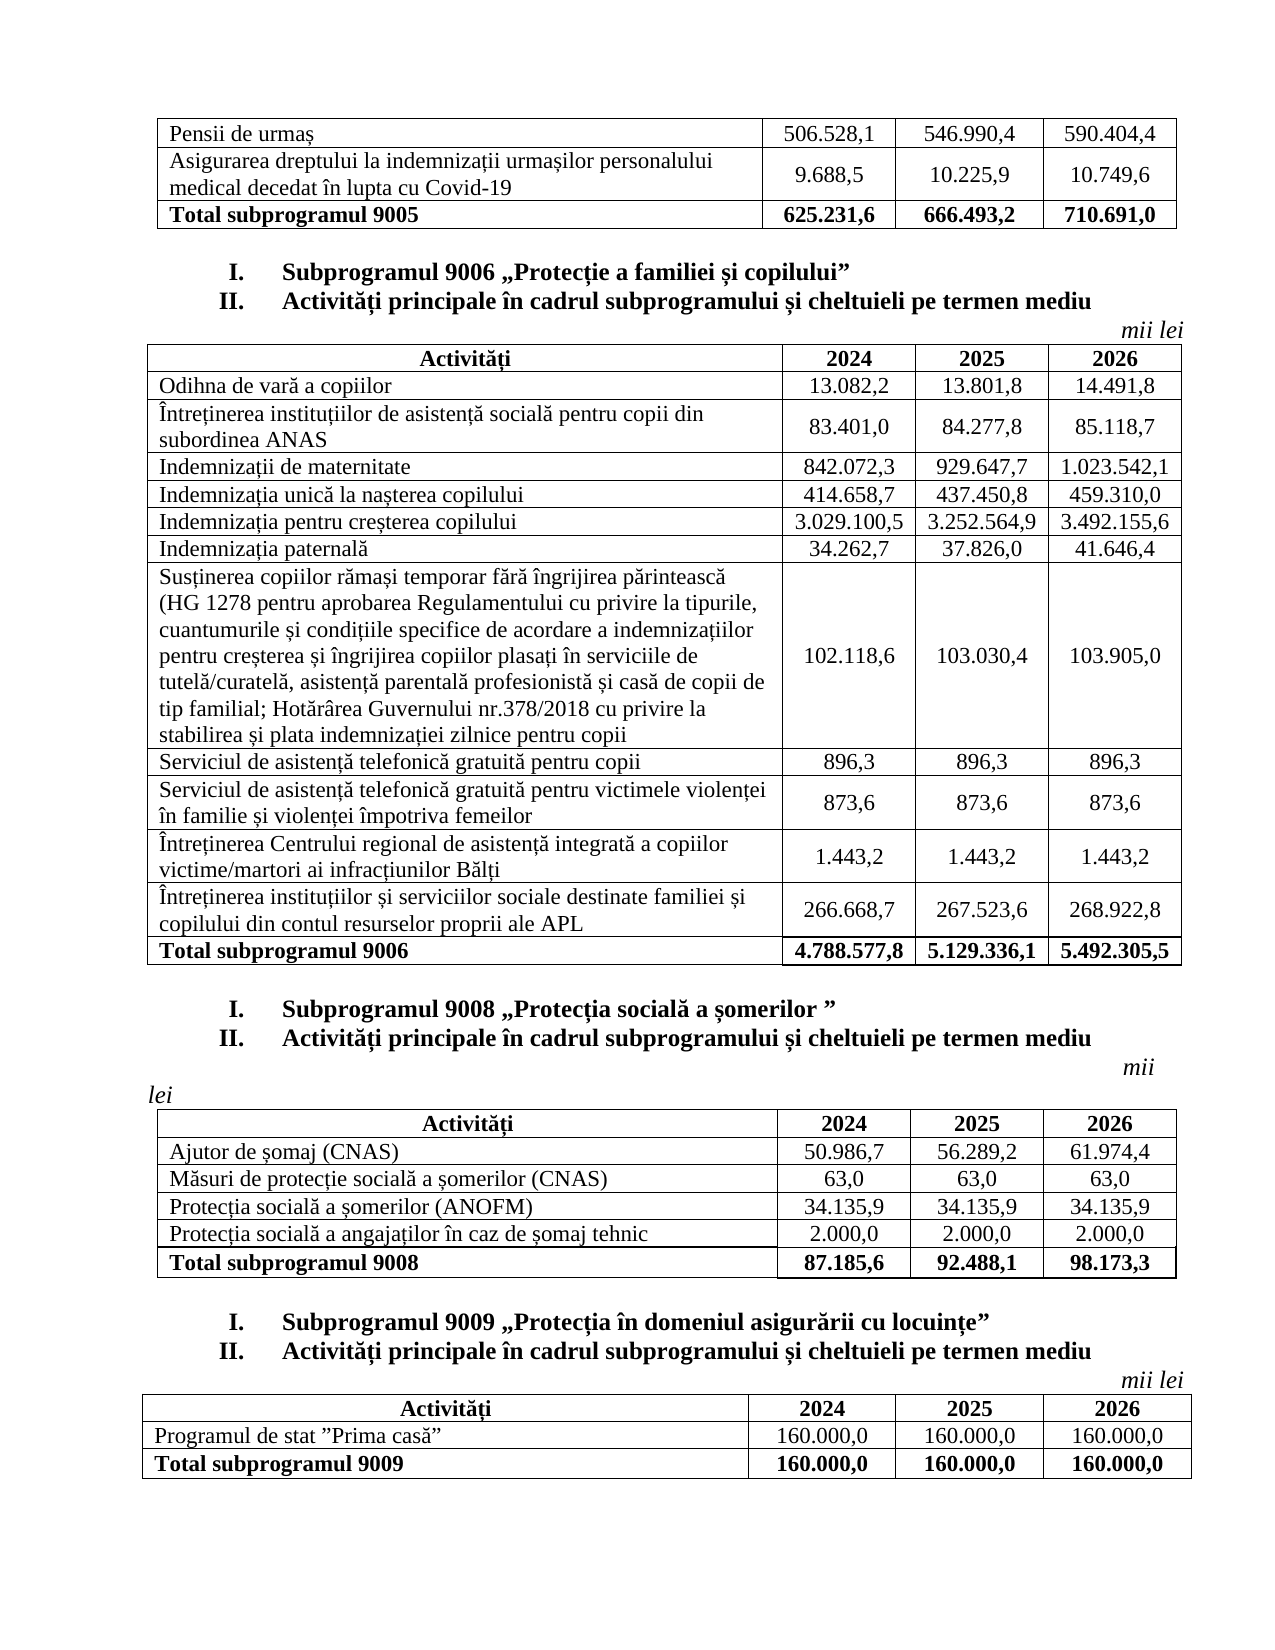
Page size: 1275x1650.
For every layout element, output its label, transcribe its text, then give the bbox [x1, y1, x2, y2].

table_cell 842.072,3 [783, 453, 915, 480]
table_cell 102.118,6 [783, 563, 915, 747]
table_header Activități [148, 345, 782, 371]
table_header 2026 [1049, 345, 1181, 371]
table_cell Indemnizația pentru creșterea copilului [148, 508, 782, 534]
table_cell 92.488,1 [911, 1248, 1043, 1277]
table_cell 3.029.100,5 [783, 508, 915, 534]
table_cell Întreținerea instituțiilor de asistență socială pentru copii din subordinea ANAS [148, 400, 782, 452]
table_cell 98.173,3 [1044, 1248, 1175, 1277]
table_cell Serviciul de asistență telefonică gratuită pentru victimele violenței în familie și violenței împotriva femeilor [148, 776, 782, 828]
table_cell 267.523,6 [916, 883, 1048, 936]
table_cell 896,3 [783, 749, 915, 775]
table_header 2026 [1044, 1395, 1191, 1421]
table_cell 3.492.155,6 [1049, 508, 1181, 534]
table_cell 414.658,7 [783, 481, 915, 507]
table_cell 56.289,2 [911, 1138, 1043, 1164]
table_cell Total subprogramul 9006 [148, 937, 782, 964]
table_cell 437.450,8 [916, 481, 1048, 507]
table_cell Măsuri de protecție socială a șomerilor (CNAS) [158, 1165, 777, 1192]
table_cell 2.000,0 [778, 1220, 910, 1246]
table_cell 41.646,4 [1049, 536, 1181, 562]
text mii lei [148, 1365, 1186, 1393]
table_cell 3.252.564,9 [916, 508, 1048, 534]
table_cell 266.668,7 [783, 883, 915, 936]
list Activități principale în cadrul subprogramului și cheltuieli pe termen mediu [244, 286, 1186, 315]
table_header 2026 [1044, 1110, 1176, 1137]
list Subprogramul 9006 „Protecție a familiei și copilului” [244, 257, 1186, 286]
table_cell 710.691,0 [1044, 201, 1176, 228]
table_header Activități [158, 1110, 777, 1137]
table_cell Protecția socială a angajaților în caz de șomaj tehnic [158, 1220, 777, 1246]
table_cell 10.225,9 [896, 148, 1043, 200]
table_cell 1.443,2 [783, 830, 915, 882]
table_cell Susținerea copiilor rămași temporar fără îngrijirea părintească (HG 1278 pentru aprobarea Regulamentului cu privire la tipurile, cuantumurile și condițiile specifice de acordare a indemnizațiilor pentru creșterea și îngrijirea copiilor plasați în serviciile de tutelă/curatelă, asistență parentală profesionistă și casă de copii de tip familial; Hotărârea Guvernului nr.378/2018 cu privire la stabilirea și plata indemnizației zilnice pentru copii [148, 563, 782, 747]
table_header 2025 [916, 345, 1048, 371]
text mii lei [148, 315, 1186, 344]
table_cell 2.000,0 [1044, 1220, 1176, 1246]
table_cell Total subprogramul 9005 [158, 201, 762, 228]
table_cell 873,6 [1049, 776, 1181, 828]
table_cell Odihna de vară a copiilor [148, 372, 782, 398]
table_cell 63,0 [911, 1165, 1043, 1192]
table_cell 61.974,4 [1044, 1138, 1176, 1164]
table_cell Total subprogramul 9008 [158, 1248, 777, 1277]
table_cell 13.801,8 [916, 372, 1048, 398]
table_cell Ajutor de șomaj (CNAS) [158, 1138, 777, 1164]
table_cell 103.030,4 [916, 563, 1048, 747]
table_cell 34.135,9 [1044, 1193, 1176, 1219]
table_cell 160.000,0 [1044, 1449, 1191, 1478]
table_header Activități [143, 1395, 748, 1421]
table_cell 873,6 [916, 776, 1048, 828]
table_header 2024 [778, 1110, 910, 1137]
table_header 2025 [896, 1395, 1043, 1421]
table_cell 63,0 [778, 1165, 910, 1192]
text mii lei [148, 1052, 1186, 1109]
table_cell 873,6 [783, 776, 915, 828]
table_cell 1.443,2 [1049, 830, 1181, 882]
table_cell 896,3 [916, 749, 1048, 775]
table_cell Indemnizația unică la nașterea copilului [148, 481, 782, 507]
table_cell 160.000,0 [749, 1449, 895, 1478]
table_cell 160.000,0 [749, 1422, 895, 1448]
table_cell 590.404,4 [1044, 119, 1176, 147]
table_cell 625.231,6 [763, 201, 895, 228]
table_cell 506.528,1 [763, 119, 895, 147]
table_cell 9.688,5 [763, 148, 895, 200]
table_cell 1.023.542,1 [1049, 453, 1181, 480]
table_cell 85.118,7 [1049, 400, 1181, 452]
table_cell 160.000,0 [1044, 1422, 1191, 1448]
table_cell 4.788.577,8 [783, 938, 915, 964]
table_cell 87.185,6 [778, 1248, 910, 1277]
table_cell 34.135,9 [778, 1193, 910, 1219]
table_cell 14.491,8 [1049, 372, 1181, 398]
table_cell 10.749,6 [1044, 148, 1176, 200]
table_cell 50.986,7 [778, 1138, 910, 1164]
table_cell Total subprogramul 9009 [143, 1449, 748, 1478]
table_cell Asigurarea dreptului la indemnizații urmașilor personalului medical decedat în lupta cu Covid-19 [158, 148, 762, 200]
table_cell 84.277,8 [916, 400, 1048, 452]
table_cell 5.129.336,1 [916, 938, 1048, 964]
table_cell 2.000,0 [911, 1220, 1043, 1246]
table_cell 1.443,2 [916, 830, 1048, 882]
table_header 2025 [911, 1110, 1043, 1137]
table_cell 63,0 [1044, 1165, 1176, 1192]
table_cell 160.000,0 [896, 1449, 1043, 1478]
table_cell 34.262,7 [783, 536, 915, 562]
table_cell 83.401,0 [783, 400, 915, 452]
table_cell Programul de stat ”Prima casă” [143, 1422, 748, 1448]
table_cell 5.492.305,5 [1049, 938, 1181, 964]
table_header 2024 [749, 1395, 895, 1421]
table_cell Întreținerea instituțiilor și serviciilor sociale destinate familiei și copilului din contul resurselor proprii ale APL [148, 883, 782, 936]
list Activități principale în cadrul subprogramului și cheltuieli pe termen mediu [244, 1023, 1186, 1052]
list Subprogramul 9008 „Protecția socială a șomerilor ” [244, 994, 1186, 1023]
table_cell 103.905,0 [1049, 563, 1181, 747]
table_cell 37.826,0 [916, 536, 1048, 562]
table_cell 34.135,9 [911, 1193, 1043, 1219]
table_cell 459.310,0 [1049, 481, 1181, 507]
table_cell 268.922,8 [1049, 883, 1181, 936]
table_cell Protecția socială a șomerilor (ANOFM) [158, 1193, 777, 1219]
table_cell Pensii de urmaș [158, 119, 762, 147]
table_cell 896,3 [1049, 749, 1181, 775]
list Subprogramul 9009 „Protecția în domeniul asigurării cu locuințe” [244, 1307, 1186, 1336]
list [244, 1336, 1186, 1365]
table_cell 929.647,7 [916, 453, 1048, 480]
table_cell 13.082,2 [783, 372, 915, 398]
table_cell 666.493,2 [896, 201, 1043, 228]
table_cell 160.000,0 [896, 1422, 1043, 1448]
table_cell Indemnizații de maternitate [148, 453, 782, 480]
table_cell Serviciul de asistență telefonică gratuită pentru copii [148, 749, 782, 775]
table_cell 546.990,4 [896, 119, 1043, 147]
table_header 2024 [783, 345, 915, 371]
table_cell Întreținerea Centrului regional de asistență integrată a copiilor victime/martori ai infracțiunilor Bălți [148, 830, 782, 882]
table_cell Indemnizația paternală [148, 536, 782, 562]
